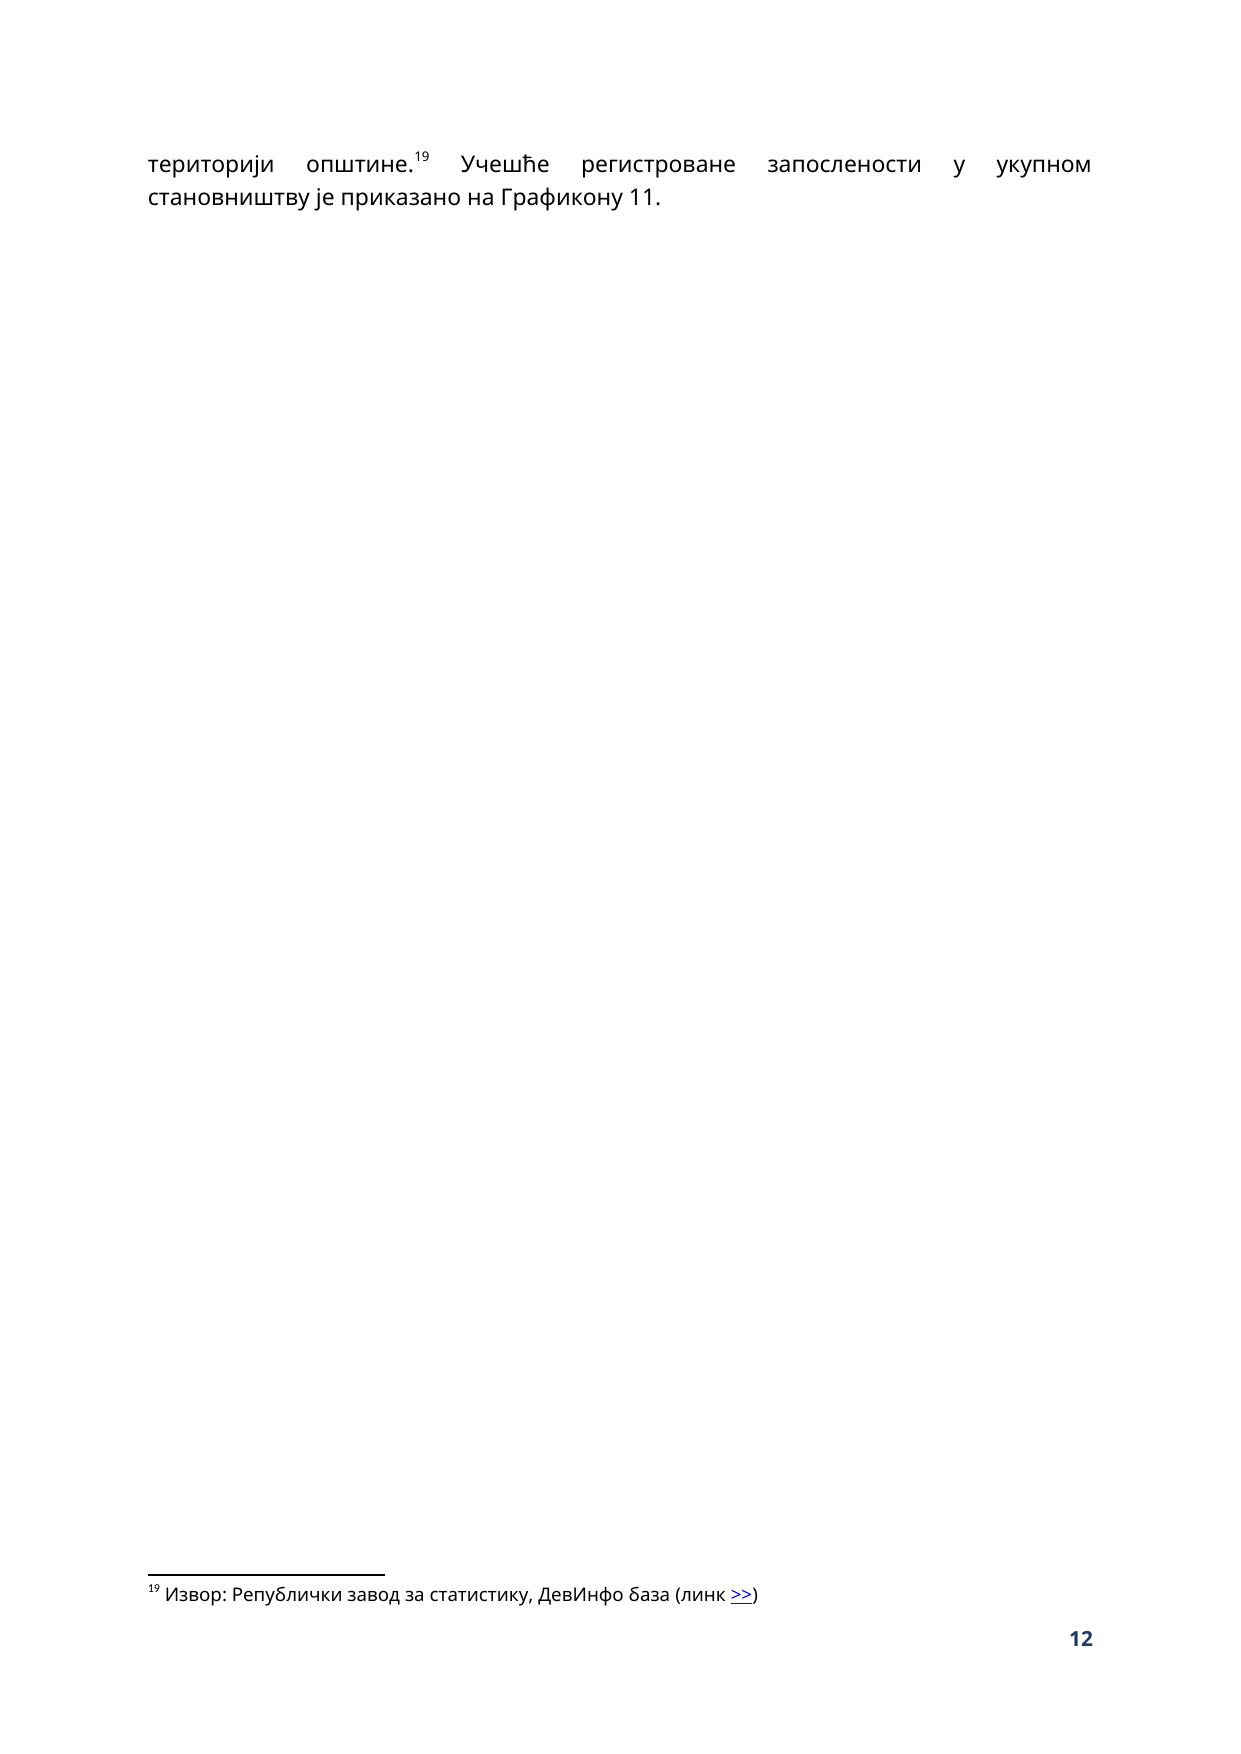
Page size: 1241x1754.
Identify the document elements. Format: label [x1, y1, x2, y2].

text [148, 148, 1093, 213]
